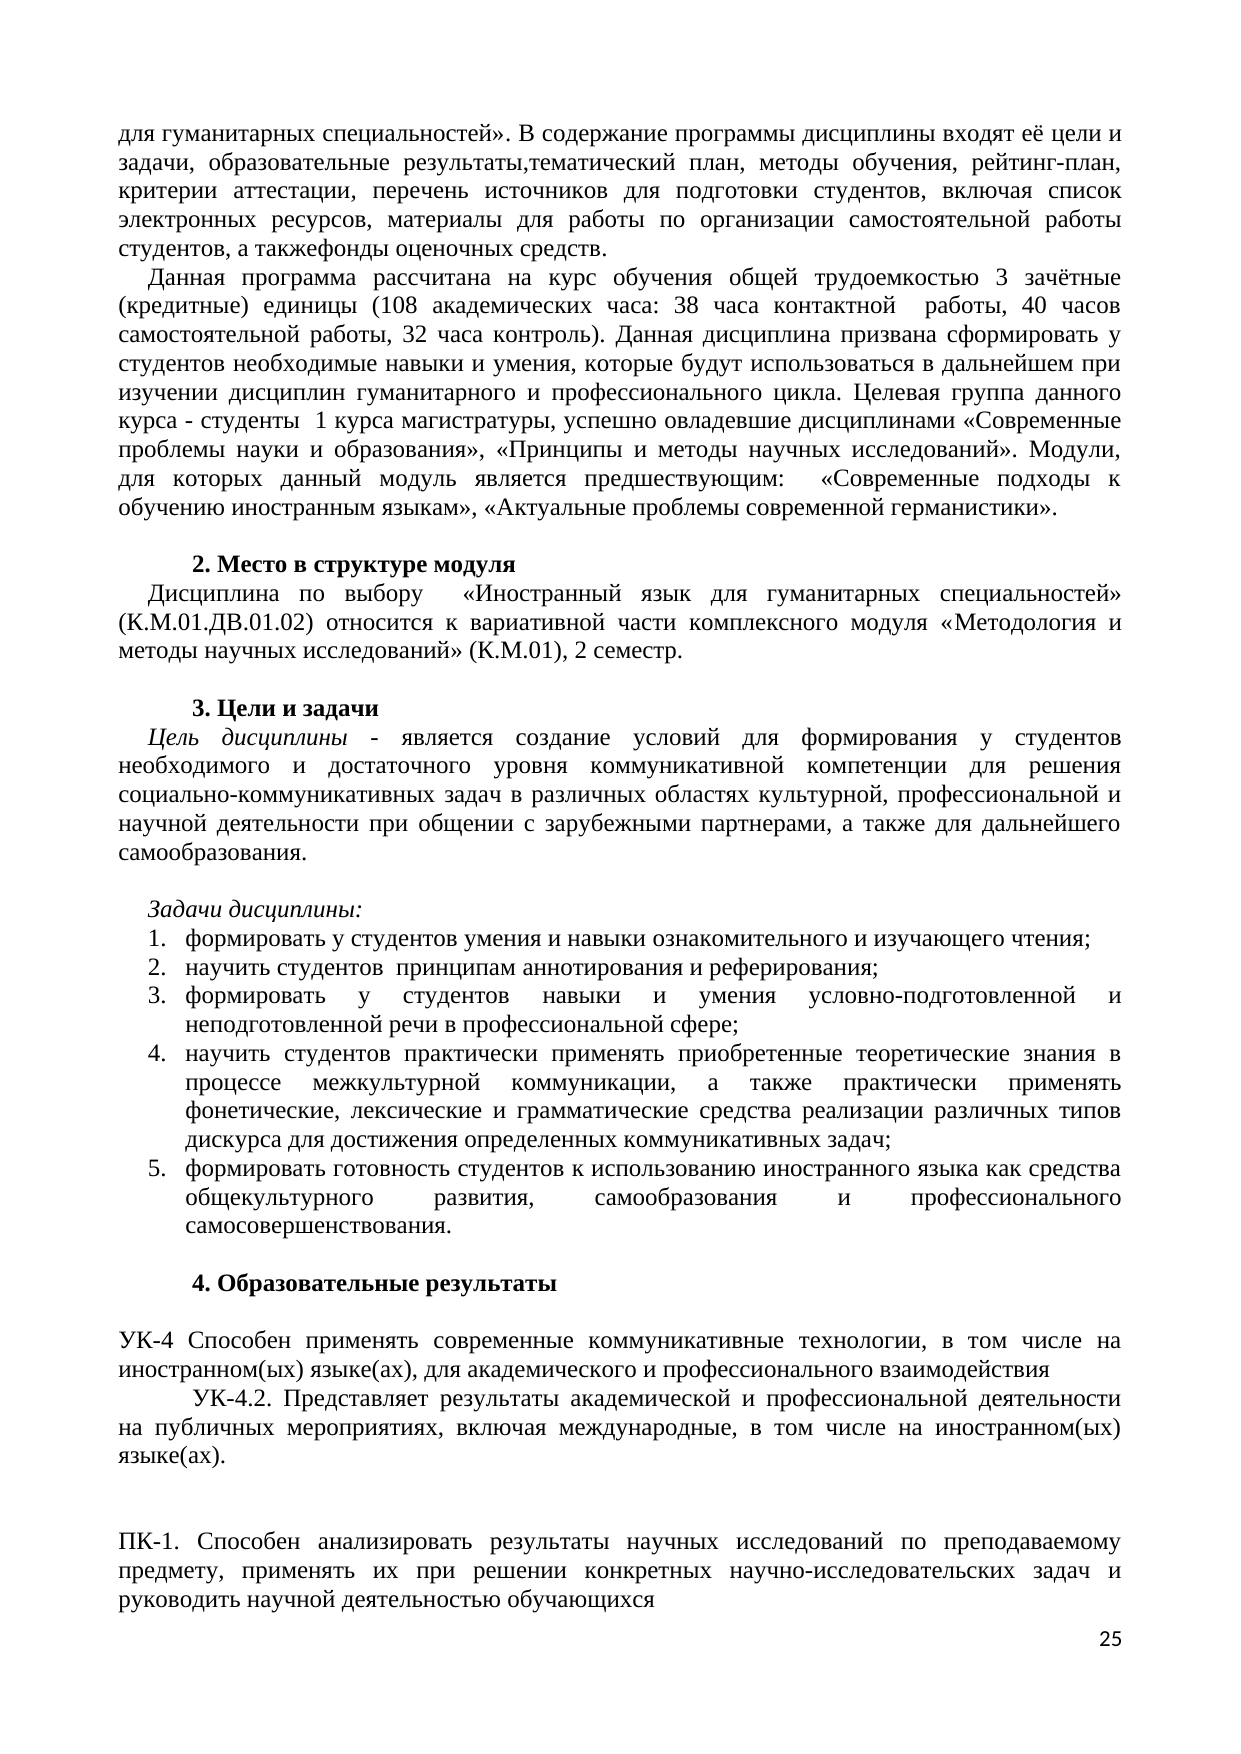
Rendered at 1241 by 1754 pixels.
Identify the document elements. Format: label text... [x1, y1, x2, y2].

list научить студентов практически применять приобретенные теоретические знания в процессе межкультурной коммуникации, а также практически применять фонетические, лексические и грамматические средства реализации различных типов дискурса для достижения определенных коммуникативных задач; [148, 1038, 1122, 1153]
text УК-4 Способен применять современные коммуникативные технологии, в том числе на иностранном(ых) языке(ах), для академического и профессионального взаимодействия [118, 1326, 1122, 1383]
text Цель дисциплины - является создание условий для формирования у студентов необходимого и достаточного уровня коммуникативной компетенции для решения социально-коммуникативных задач в различных областях культурной, профессиональной и научной деятельности при общении с зарубежными партнерами, а также для дальнейшего самообразования. [118, 722, 1122, 866]
text УК-4.2. Представляет результаты академической и профессиональной деятельности на публичных мероприятиях, включая международные, в том числе на иностранном(ых) языке(ах). [118, 1383, 1122, 1469]
text Данная программа рассчитана на курс обучения общей трудоемкостью 3 зачётные (кредитные) единицы (108 академических часа: 38 часа контактной работы, 40 часов самостоятельной работы, 32 часа контроль). Данная дисциплина призвана сформировать у студентов необходимые навыки и умения, которые будут использоваться в дальнейшем при изучении дисциплин гуманитарного и профессионального цикла. Целевая группа данного курса - студенты 1 курса магистратуры, успешно овладевшие дисциплинами «Современные проблемы науки и образования», «Принципы и методы научных исследований». Модули, для которых данный модуль является предшествующим: «Современные подходы к обучению иностранным языкам», «Актуальные проблемы современной германистики». [118, 262, 1122, 521]
text 3. Цели и задачи [118, 693, 1122, 722]
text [118, 118, 1122, 262]
list формировать у студентов навыки и умения условно-подготовленной и неподготовленной речи в профессиональной сфере; [148, 981, 1122, 1038]
text 4. Образовательные результаты [118, 1268, 1122, 1297]
list формировать готовность студентов к использованию иностранного языка как средства общекультурного развития, самообразования и профессионального самосовершенствования. [148, 1153, 1122, 1239]
text ПК-1. Способен анализировать результаты научных исследований по преподаваемому предмету, применять их при решении конкретных научно-исследовательских задач и руководить научной деятельностью обучающихся [118, 1526, 1122, 1612]
list формировать у студентов умения и навыки ознакомительного и изучающего чтения; [148, 923, 1122, 952]
text 2. Место в структуре модуля [118, 549, 1122, 578]
text Дисциплина по выбору «Иностранный язык для гуманитарных специальностей» (К.М.01.ДВ.01.02) относится к вариативной части комплексного модуля «Методология и методы научных исследований» (К.М.01), 2 семестр. [118, 578, 1122, 664]
list научить студентов принципам аннотирования и реферирования; [148, 952, 1122, 981]
text Задачи дисциплины: [118, 894, 1122, 923]
